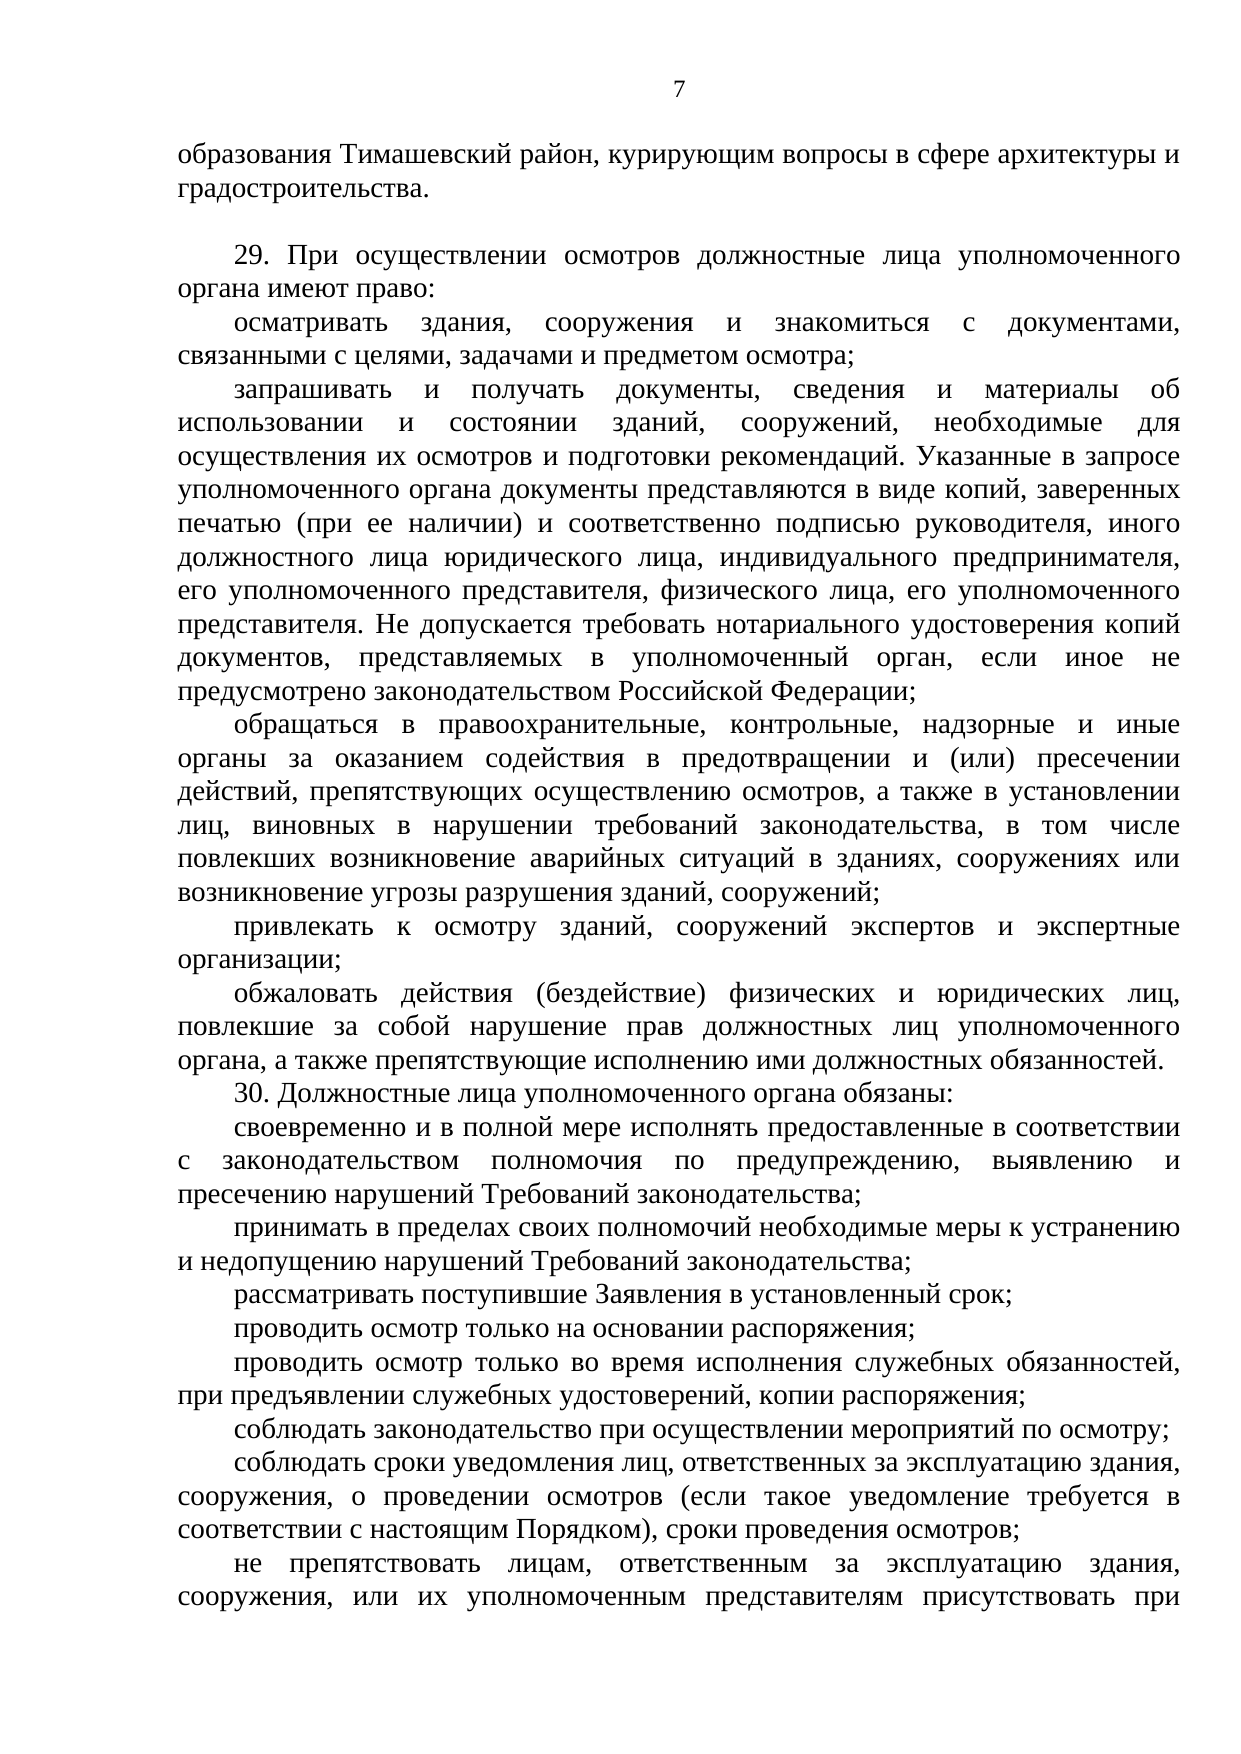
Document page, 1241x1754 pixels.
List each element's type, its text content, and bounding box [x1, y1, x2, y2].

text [177, 1545, 1181, 1612]
text соблюдать законодательство при осуществлении мероприятий по осмотру; [177, 1411, 1181, 1444]
text привлекать к осмотру зданий, сооружений экспертов и экспертные организации; [177, 908, 1181, 975]
text обжаловать действия (бездействие) физических и юридических лиц, повлекшие за собой нарушение прав должностных лиц уполномоченного органа, а также препятствующие исполнению ими должностных обязанностей. [177, 975, 1181, 1075]
text осматривать здания, сооружения и знакомиться с документами, связанными с целями, задачами и предметом осмотра; [177, 304, 1181, 371]
text запрашивать и получать документы, сведения и материалы об использовании и состоянии зданий, сооружений, необходимые для осуществления их осмотров и подготовки рекомендаций. Указанные в запросе уполномоченного органа документы представляются в виде копий, заверенных печатью (при ее наличии) и соответственно подписью руководителя, иного должностного лица юридического лица, индивидуального предпринимателя, его уполномоченного представителя, физического лица, его уполномоченного представителя. Не допускается требовать нотариального удостоверения копий документов, представляемых в уполномоченный орган, если иное не предусмотрено законодательством Российской Федерации; [177, 371, 1181, 706]
text соблюдать сроки уведомления лиц, ответственных за эксплуатацию здания, сооружения, о проведении осмотров (если такое уведомление требуется в соответствии с настоящим Порядком), сроки проведения осмотров; [177, 1444, 1181, 1545]
text своевременно и в полной мере исполнять предоставленные в соответствии с законодательством полномочия по предупреждению, выявлению и пресечению нарушений Требований законодательства; [177, 1109, 1181, 1209]
text проводить осмотр только на основании распоряжения; [177, 1310, 1181, 1344]
text принимать в пределах своих полномочий необходимые меры к устранению и недопущению нарушений Требований законодательства; [177, 1209, 1181, 1277]
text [177, 136, 1181, 203]
text проводить осмотр только во время исполнения служебных обязанностей, при предъявлении служебных удостоверений, копии распоряжения; [177, 1344, 1181, 1411]
text рассматривать поступившие Заявления в установленный срок; [177, 1277, 1181, 1310]
text 29. При осуществлении осмотров должностные лица уполномоченного органа имеют право: [177, 237, 1181, 304]
text обращаться в правоохранительные, контрольные, надзорные и иные органы за оказанием содействия в предотвращении и (или) пресечении действий, препятствующих осуществлению осмотров, а также в установлении лиц, виновных в нарушении требований законодательства, в том числе повлекших возникновение аварийных ситуаций в зданиях, сооружениях или возникновение угрозы разрушения зданий, сооружений; [177, 706, 1181, 908]
text 30. Должностные лица уполномоченного органа обязаны: [177, 1075, 1181, 1109]
